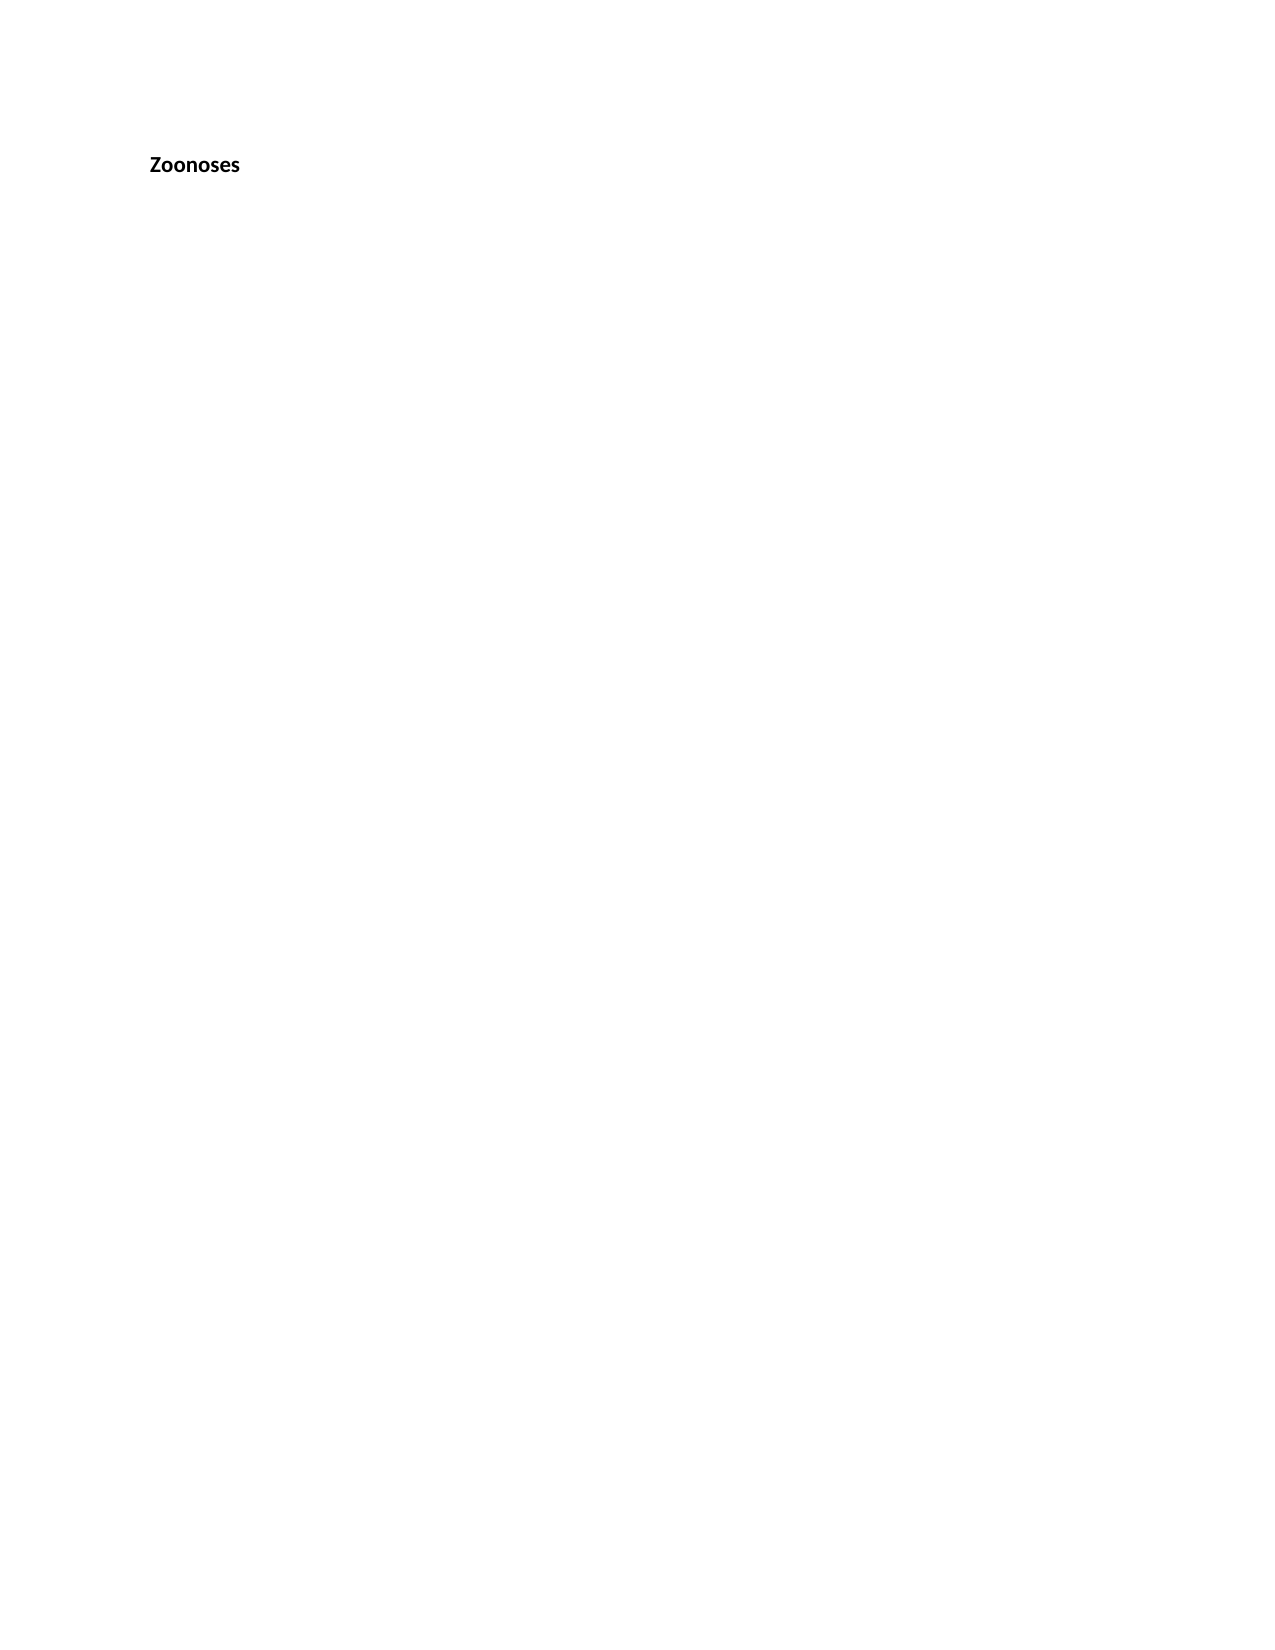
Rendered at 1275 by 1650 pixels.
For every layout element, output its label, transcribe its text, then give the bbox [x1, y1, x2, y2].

text Zoonoses [150, 150, 1125, 178]
